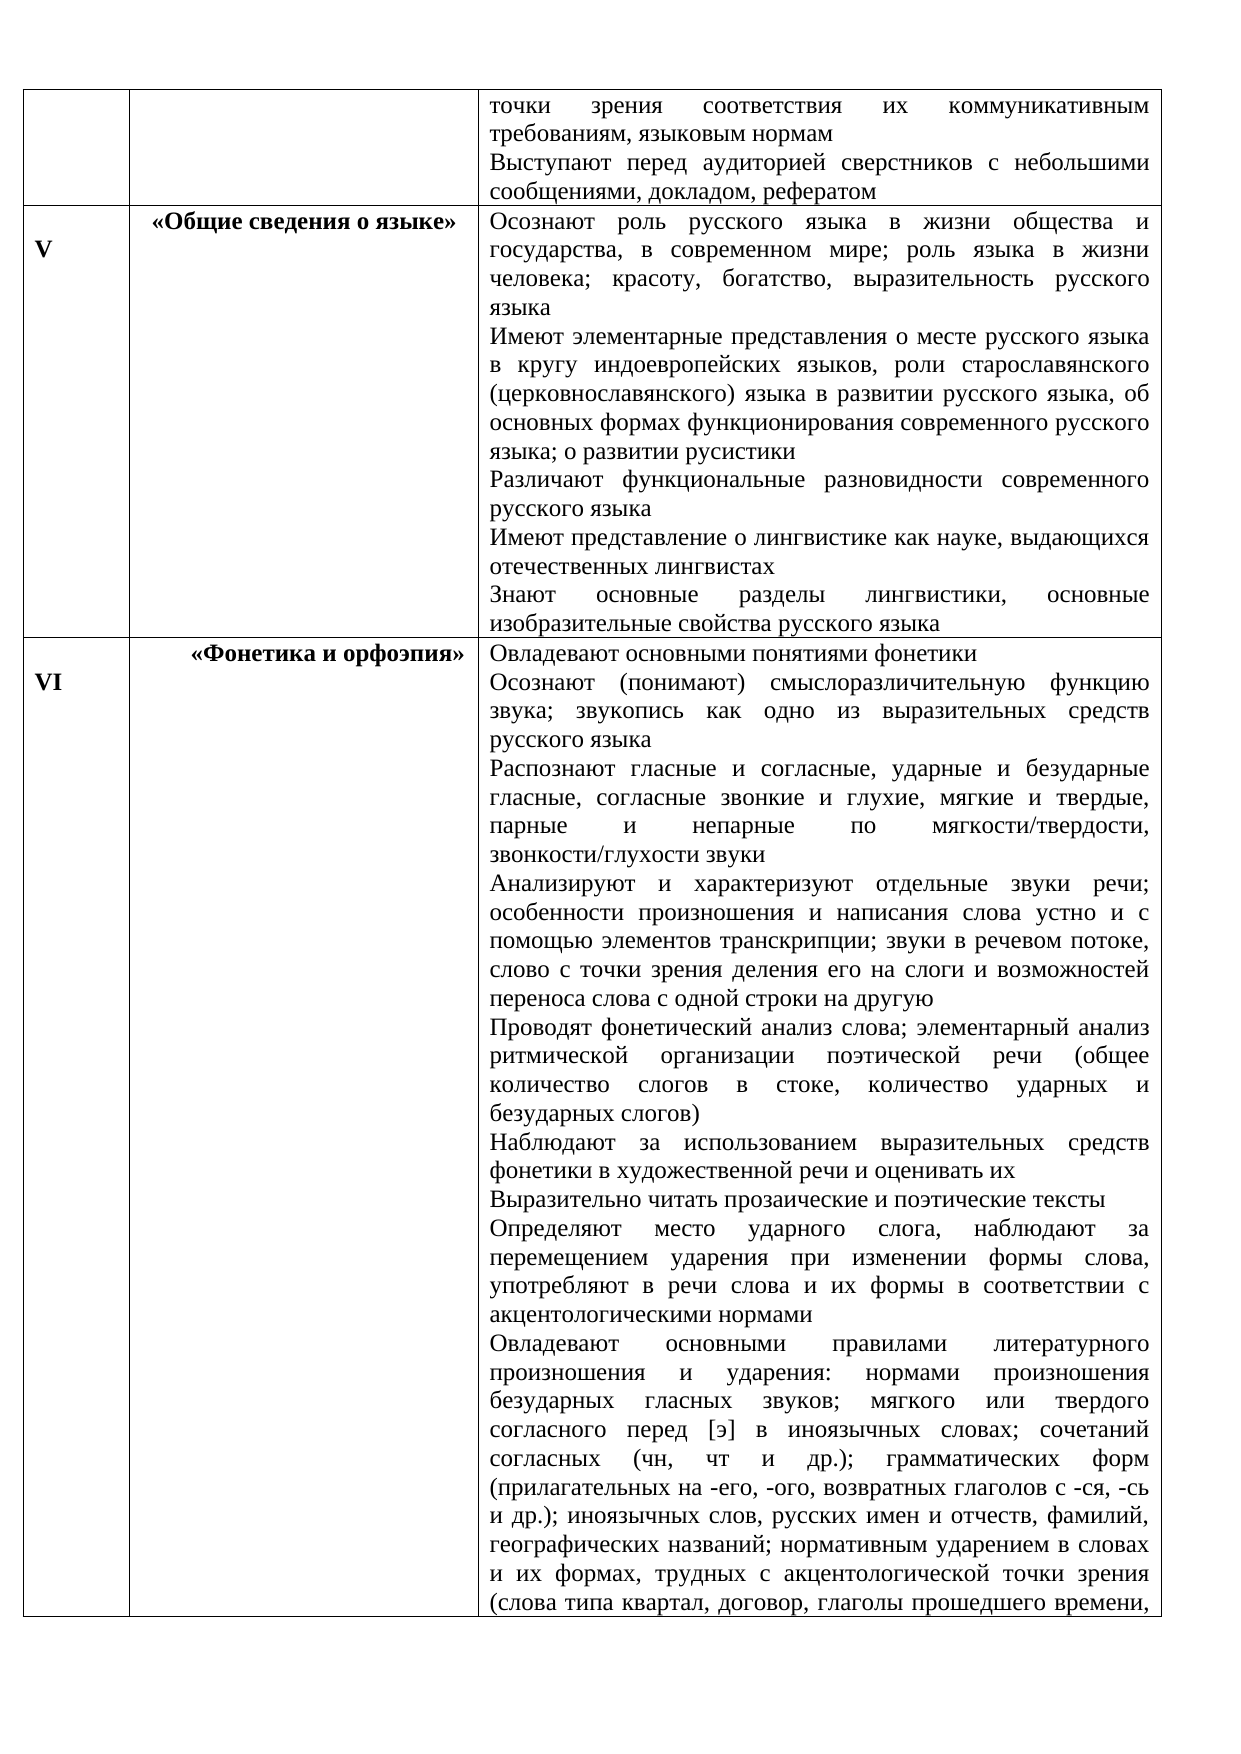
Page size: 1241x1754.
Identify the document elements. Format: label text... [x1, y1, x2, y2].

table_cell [130, 638, 478, 1616]
table_cell V [24, 206, 129, 637]
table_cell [130, 90, 478, 205]
table_cell «Общие сведения о языке» [130, 206, 478, 637]
table_cell IV [24, 90, 129, 205]
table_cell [479, 90, 1161, 205]
table_cell VI [24, 638, 129, 1616]
table_cell Осознают роль русского языка в жизни общества и государства, в современном мире; роль языка в жизни человека; красоту, богатство, выразительность русского языка Имеют элементарные представления о месте русского языка в кругу индоевропейских языков, роли старославянского (церковнославянского) языка в развитии русского языка, об основных формах функционирования современного русского языка; о развитии русистики Различают функциональные разновидности современного русского языка Имеют представление о лингвистике как науке, выдающихся отечественных лингвистах Знают основные разделы лингвистики, основные изобразительные свойства русского языка [479, 206, 1161, 637]
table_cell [479, 638, 1161, 1616]
